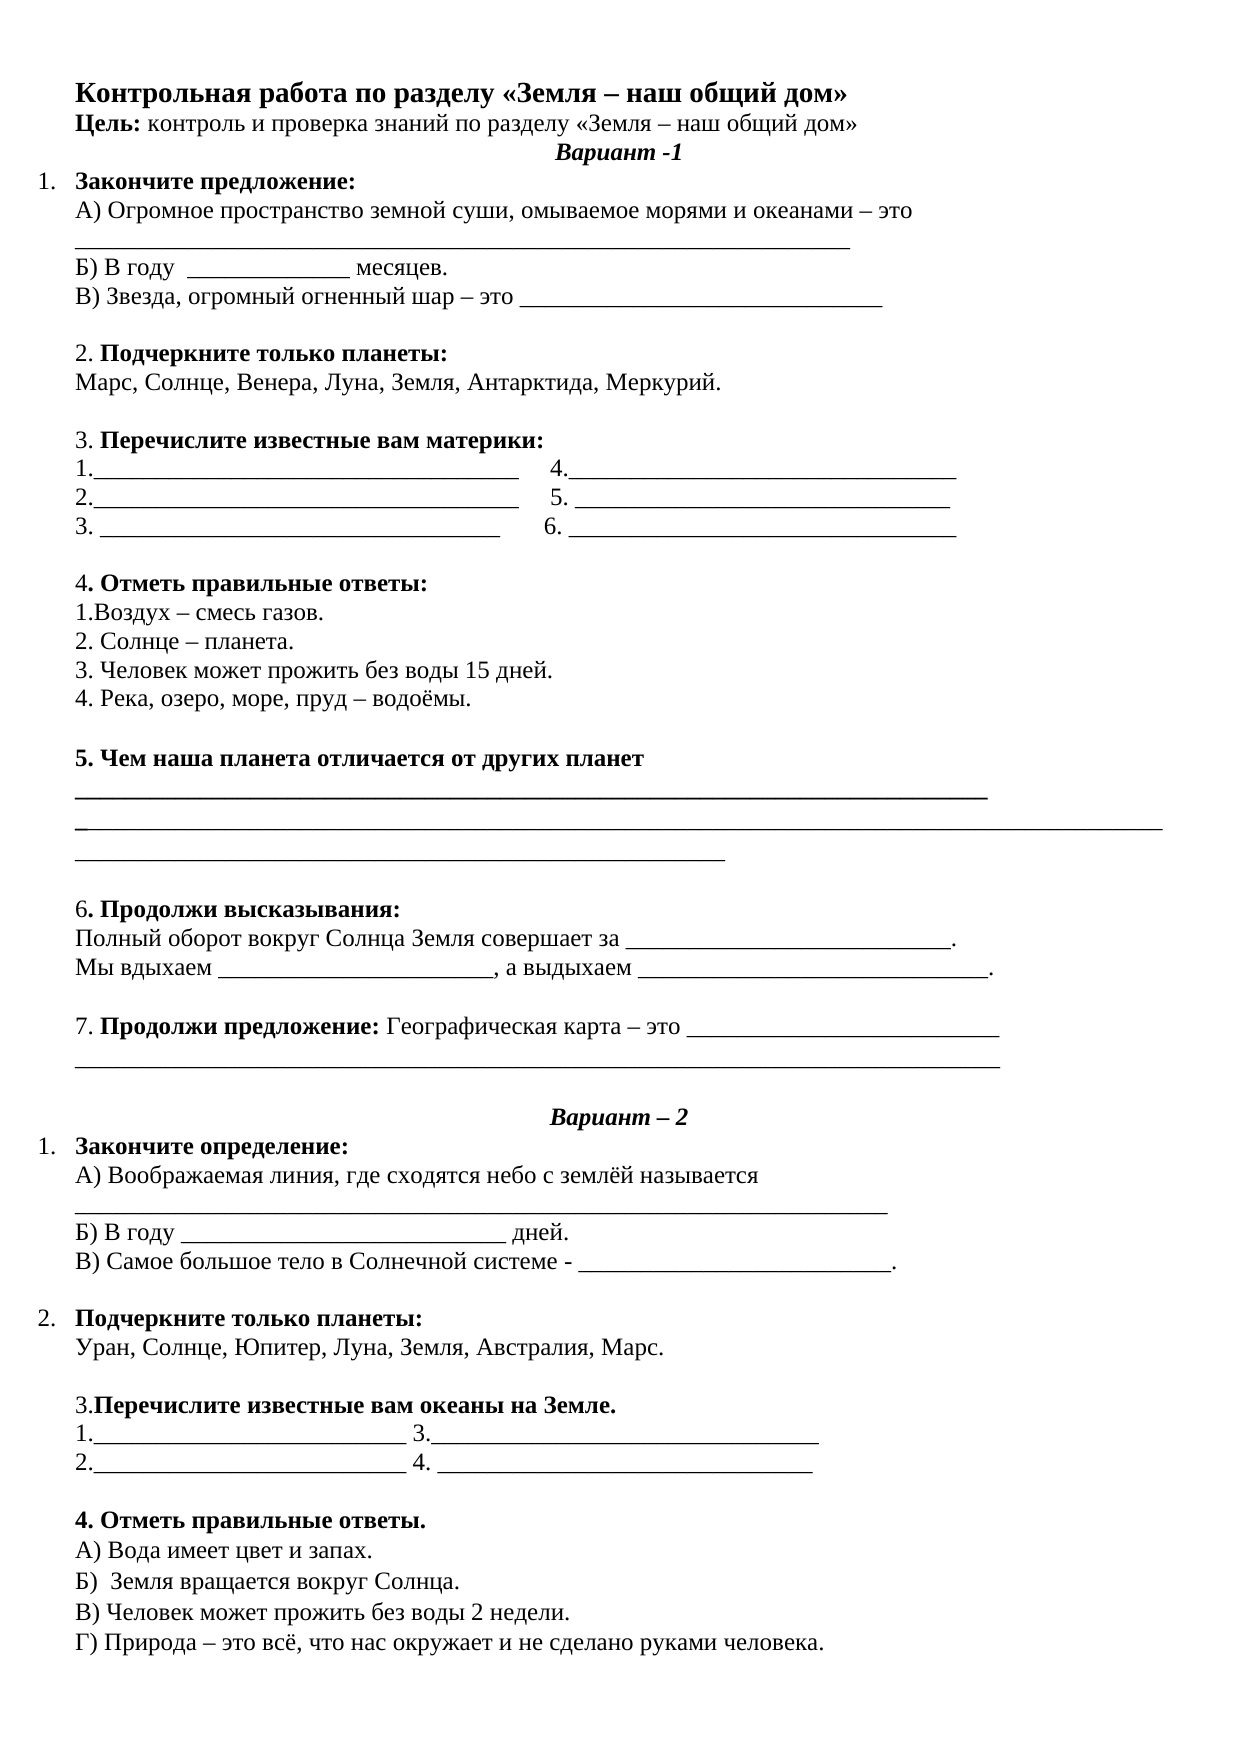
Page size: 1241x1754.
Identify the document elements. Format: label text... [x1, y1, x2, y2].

text Б) В году __________________________ дней. [75, 1217, 1165, 1246]
text Вариант -1 [75, 137, 1165, 166]
text Марс, Солнце, Венера, Луна, Земля, Антарктида, Меркурий. [75, 367, 1165, 396]
list Закончите предложение: [37, 166, 1165, 195]
text 6. Продолжи высказывания: [75, 894, 1165, 923]
text Б) В году _____________ месяцев. [75, 252, 1165, 281]
text Г) Природа – это всё, что нас окружает и не сделано руками человека. [75, 1625, 1165, 1656]
text Полный оборот вокруг Солнца Земля совершает за __________________________. [75, 923, 1165, 952]
text Б) Земля вращается вокруг Солнца. [75, 1564, 1165, 1595]
text 3. Человек может прожить без воды 15 дней. [75, 655, 1165, 683]
list Закончите определение: [37, 1131, 1165, 1160]
text 3. Перечислите известные вам материки: [75, 396, 1165, 453]
text 1.Воздух – смесь газов. [75, 597, 1165, 626]
text __________________________________________________________________________ [75, 1042, 1165, 1071]
text 3.Перечислите известные вам океаны на Земле. [75, 1390, 1165, 1418]
text 1._________________________ 3._______________________________ [75, 1418, 1165, 1447]
text 2. Солнце – планета. [75, 626, 1165, 655]
text В) Самое большое тело в Солнечной системе - _________________________. [75, 1246, 1165, 1275]
text 2.__________________________________ 5. ______________________________ [75, 482, 1165, 511]
text 3. ________________________________ 6. _______________________________ [75, 511, 1165, 540]
text 7. Продолжи предложение: Географическая карта – это _________________________ [75, 980, 1165, 1040]
text 5. Чем наша планета отличается от других планет ____________________________________________________________________________________________________________________________________________________________________________________________________________________ [75, 741, 1165, 863]
text 4. Отметь правильные ответы. [75, 1505, 1165, 1533]
text Вариант – 2 [75, 1102, 1165, 1131]
text 2. Подчеркните только планеты: [75, 338, 1165, 367]
text В) Звезда, огромный огненный шар – это _____________________________ [75, 281, 1165, 310]
text А) Огромное пространство земной суши, омываемое морями и океанами – это ______________________________________________________________ [75, 195, 1165, 252]
text А) Воображаемая линия, где сходятся небо с землёй называется _________________________________________________________________ [75, 1160, 1165, 1217]
text 4. Река, озеро, море, пруд – водоёмы. [75, 683, 1165, 712]
text 2._________________________ 4. ______________________________ [75, 1447, 1165, 1476]
text Цель: контроль и проверка знаний по разделу «Земля – наш общий дом» [75, 108, 1165, 137]
text Уран, Солнце, Юпитер, Луна, Земля, Австралия, Марс. [75, 1332, 1165, 1361]
text В) Человек может прожить без воды 2 недели. [75, 1595, 1165, 1625]
text 4. Отметь правильные ответы: [75, 568, 1165, 597]
text Контрольная работа по разделу «Земля – наш общий дом» [75, 75, 1165, 108]
text А) Вода имеет цвет и запах. [75, 1533, 1165, 1564]
text 1.__________________________________ 4._______________________________ [75, 453, 1165, 482]
list Подчеркните только планеты: [37, 1303, 1165, 1332]
text Мы вдыхаем ______________________, а выдыхаем ____________________________. [75, 952, 1165, 980]
